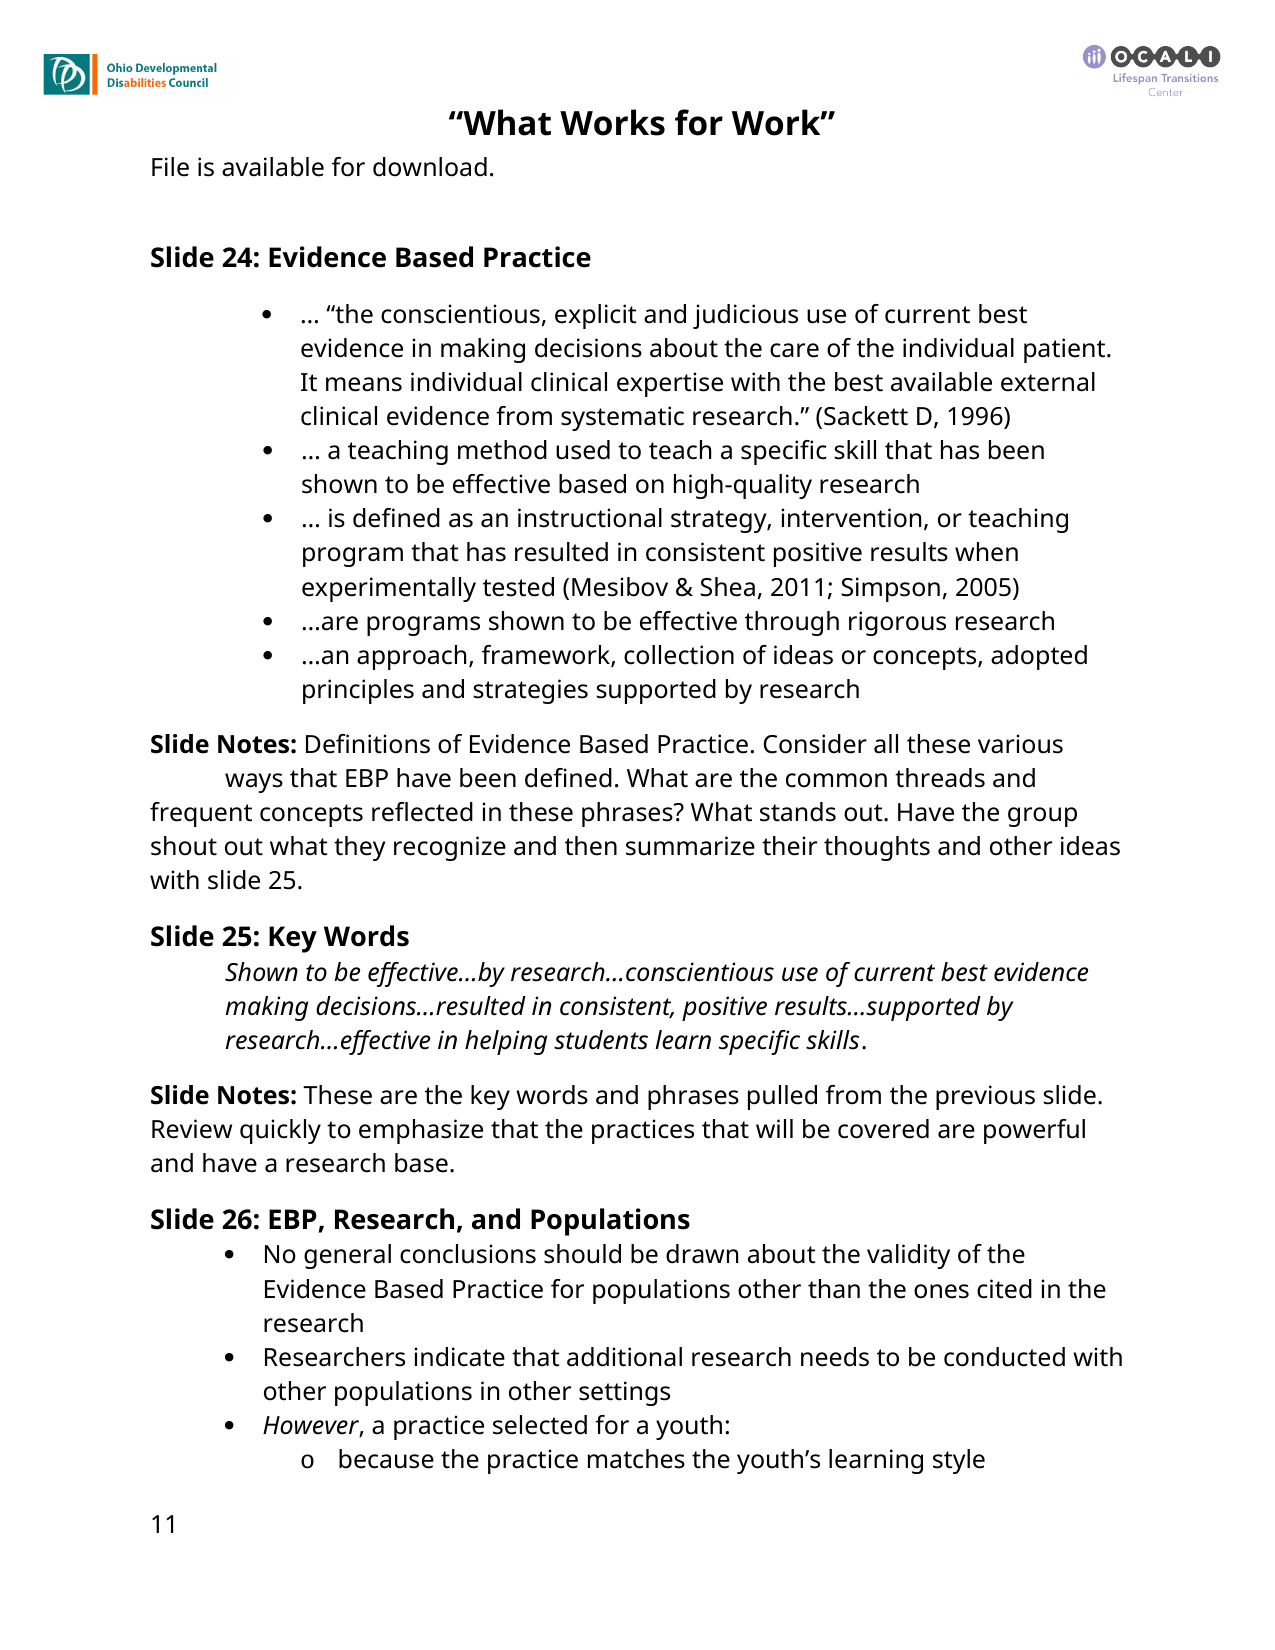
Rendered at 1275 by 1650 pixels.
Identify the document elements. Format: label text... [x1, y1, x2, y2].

list … “the conscientious, explicit and judicious use of current best evidence in making decisions about the care of the individual patient. It means individual clinical expertise with the best available external clinical evidence from systematic research.” (Sackett D, 1996) [262, 297, 1125, 433]
list No general conclusions should be drawn about the validity of the Evidence Based Practice for populations other than the ones cited in the research [225, 1237, 1125, 1339]
list because the practice matches the youth’s learning style [300, 1442, 1125, 1476]
text Shown to be effective…by research…conscientious use of current best evidence making decisions…resulted in consistent, positive results…supported by research…effective in helping students learn specific skills. [150, 954, 1125, 1056]
text Slide Notes: Definitions of Evidence Based Practice. Consider all these various ways that EBP have been defined. What are the common threads and frequent concepts reflected in these phrases? What stands out. Have the group shout out what they recognize and then summarize their thoughts and other ideas with slide 25. [150, 726, 1125, 897]
text File is available for download. [150, 150, 1125, 184]
list …are programs shown to be effective through rigorous research [263, 603, 1125, 637]
list … is defined as an instructional strategy, intervention, or teaching program that has resulted in consistent positive results when experimentally tested (Mesibov & Shea, 2011; Simpson, 2005) [263, 501, 1125, 603]
subtitle Slide 25: Key Words [150, 917, 1125, 954]
subtitle Slide 24: Evidence Based Practice [150, 239, 1125, 276]
list … a teaching method used to teach a specific skill that has been shown to be effective based on high-quality research [263, 433, 1125, 501]
list Researchers indicate that additional research needs to be conducted with other populations in other settings [225, 1339, 1125, 1407]
text Slide Notes: These are the key words and phrases pulled from the previous slide. Review quickly to emphasize that the practices that will be covered are powerful and have a research base. [150, 1077, 1125, 1179]
list However, a practice selected for a youth: [225, 1407, 1125, 1442]
subtitle Slide 26: EBP, Research, and Populations [150, 1200, 1125, 1237]
picture [1080, 43, 1224, 99]
picture [38, 54, 238, 99]
list …an approach, framework, collection of ideas or concepts, adopted principles and strategies supported by research [263, 637, 1125, 705]
